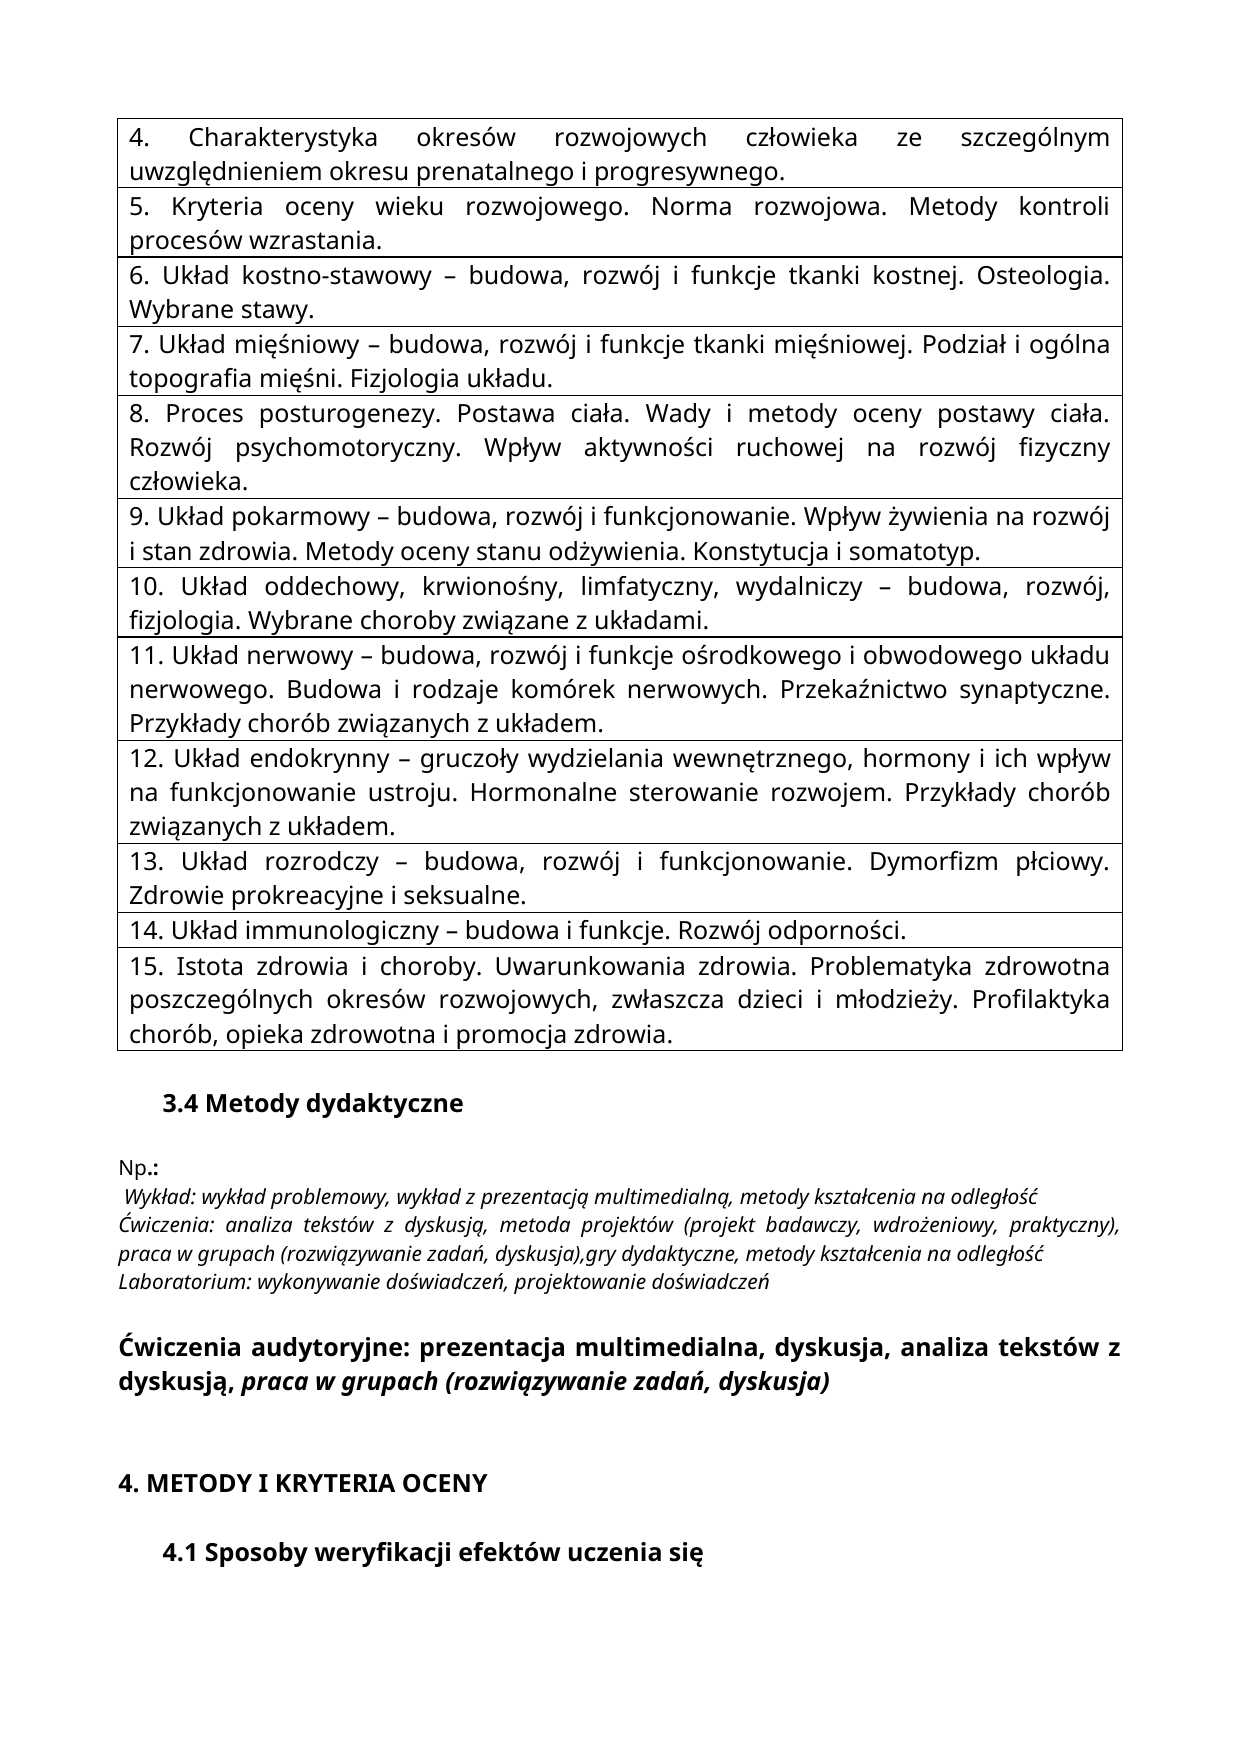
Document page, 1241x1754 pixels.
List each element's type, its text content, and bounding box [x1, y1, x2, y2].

text 3.4 Metody dydaktyczne [162, 1085, 1122, 1119]
table_cell 4. Charakterystyka okresów rozwojowych człowieka ze szczególnym uwzględnieniem okresu prenatalnego i progresywnego. [118, 119, 1122, 187]
text 4. METODY I KRYTERIA OCENY [118, 1466, 1122, 1500]
table_cell 8. Proces posturogenezy. Postawa ciała. Wady i metody oceny postawy ciała. Rozwój psychomotoryczny. Wpływ aktywności ruchowej na rozwój fizyczny człowieka. [118, 396, 1122, 498]
table_cell 10. Układ oddechowy, krwionośny, limfatyczny, wydalniczy – budowa, rozwój, fizjologia. Wybrane choroby związane z układami. [118, 568, 1122, 636]
table_cell 6. Układ kostno-stawowy – budowa, rozwój i funkcje tkanki kostnej. Osteologia. Wybrane stawy. [118, 258, 1122, 326]
text Ćwiczenia audytoryjne: prezentacja multimedialna, dyskusja, analiza tekstów z dyskusją, praca w grupach (rozwiązywanie zadań, dyskusja) [118, 1330, 1122, 1398]
text Wykład: wykład problemowy, wykład z prezentacją multimedialną, metody kształcenia na odległość [118, 1182, 1122, 1210]
text Ćwiczenia: analiza tekstów z dyskusją, metoda projektów (projekt badawczy, wdrożeniowy, praktyczny), praca w grupach (rozwiązywanie zadań, dyskusja),gry dydaktyczne, metody kształcenia na odległość [118, 1210, 1122, 1267]
text Np.: [118, 1153, 1122, 1182]
table_cell 5. Kryteria oceny wieku rozwojowego. Norma rozwojowa. Metody kontroli procesów wzrastania. [118, 188, 1122, 256]
text 4.1 Sposoby weryfikacji efektów uczenia się [162, 1534, 1122, 1568]
table_cell 7. Układ mięśniowy – budowa, rozwój i funkcje tkanki mięśniowej. Podział i ogólna topografia mięśni. Fizjologia układu. [118, 327, 1122, 395]
table_cell 9. Układ pokarmowy – budowa, rozwój i funkcjonowanie. Wpływ żywienia na rozwój i stan zdrowia. Metody oceny stanu odżywienia. Konstytucja i somatotyp. [118, 499, 1122, 567]
table_cell 12. Układ endokrynny – gruczoły wydzielania wewnętrznego, hormony i ich wpływ na funkcjonowanie ustroju. Hormonalne sterowanie rozwojem. Przykłady chorób związanych z układem. [118, 741, 1122, 843]
text Laboratorium: wykonywanie doświadczeń, projektowanie doświadczeń [118, 1267, 1122, 1296]
table_cell 13. Układ rozrodczy – budowa, rozwój i funkcjonowanie. Dymorfizm płciowy. Zdrowie prokreacyjne i seksualne. [118, 844, 1122, 912]
table_cell 15. Istota zdrowia i choroby. Uwarunkowania zdrowia. Problematyka zdrowotna poszczególnych okresów rozwojowych, zwłaszcza dzieci i młodzieży. Profilaktyka chorób, opieka zdrowotna i promocja zdrowia. [118, 948, 1122, 1050]
table_cell 11. Układ nerwowy – budowa, rozwój i funkcje ośrodkowego i obwodowego układu nerwowego. Budowa i rodzaje komórek nerwowych. Przekaźnictwo synaptyczne. Przykłady chorób związanych z układem. [118, 638, 1122, 739]
table_cell 14. Układ immunologiczny – budowa i funkcje. Rozwój odporności. [118, 913, 1122, 947]
